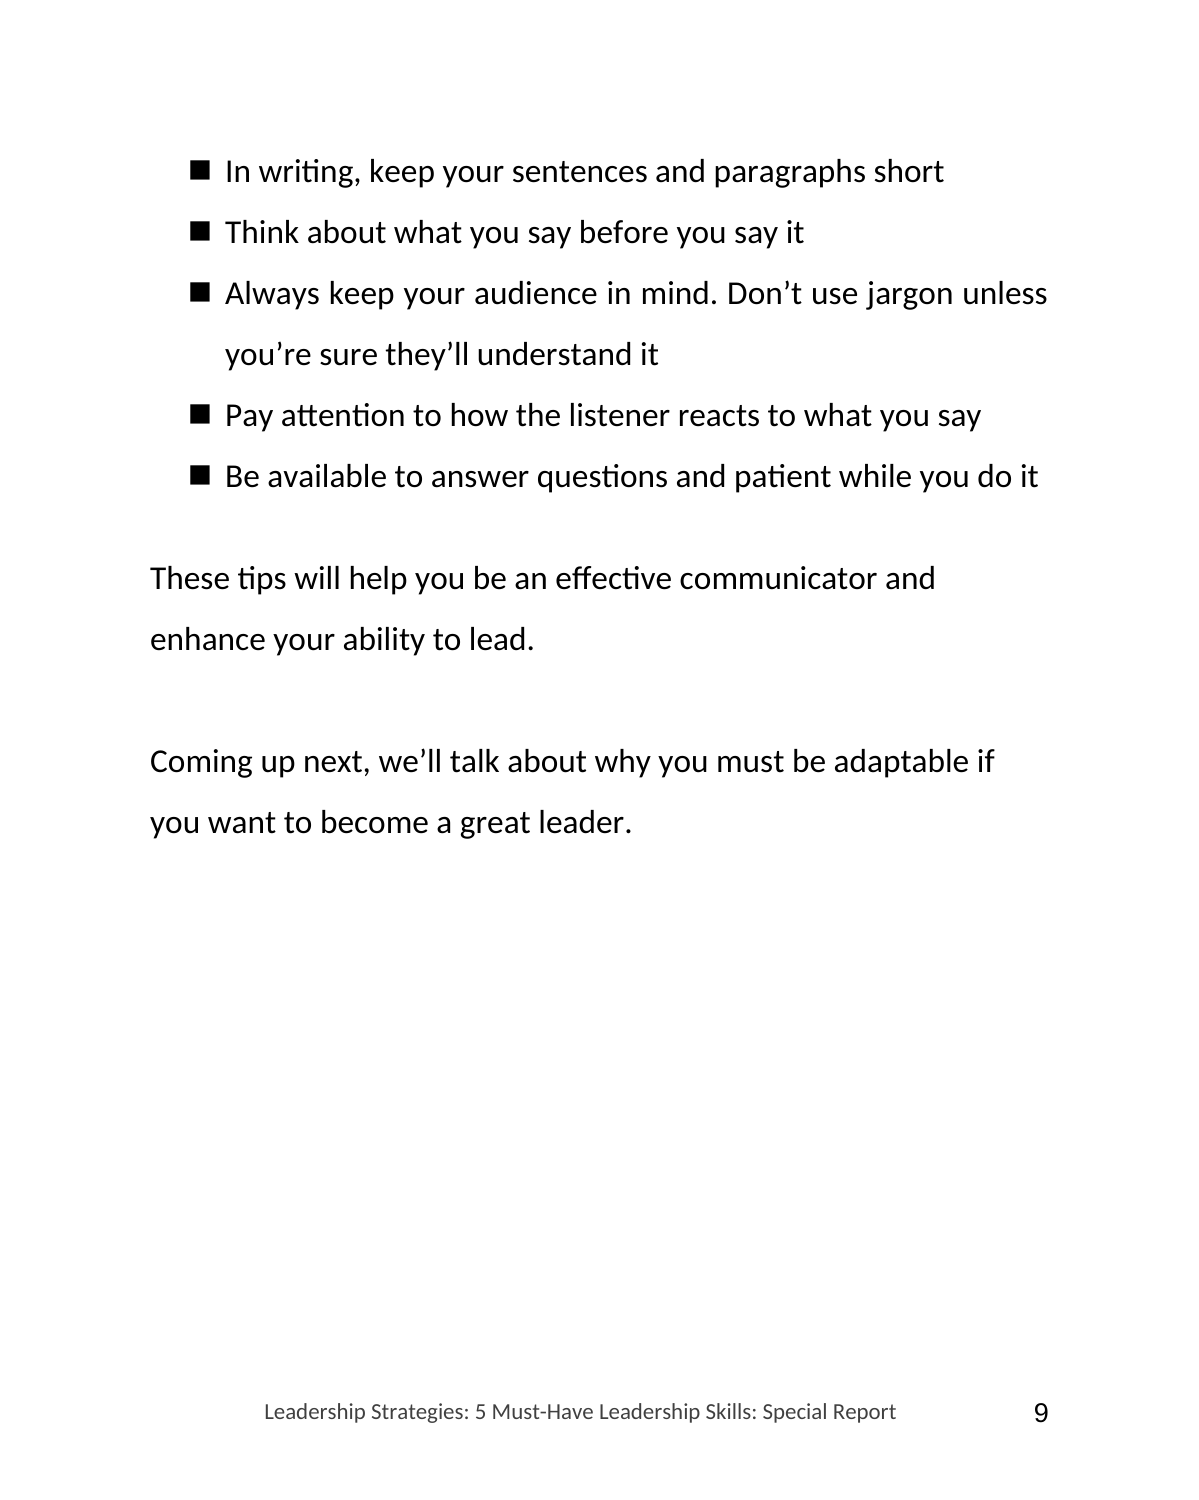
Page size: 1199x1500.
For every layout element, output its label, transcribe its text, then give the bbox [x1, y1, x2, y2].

text These tips will help you be an effective communicator and enhance your ability to lead. [150, 557, 1049, 659]
list In writing, keep your sentences and paragraphs short [187, 150, 1049, 191]
list Be available to answer questions and patient while you do it [187, 455, 1049, 496]
list Think about what you say before you say it [187, 211, 1049, 252]
list Always keep your audience in mind. Don’t use jargon unless you’re sure they’ll understand it [187, 272, 1049, 374]
text Coming up next, we’ll talk about why you must be adaptable if you want to become a great leader. [150, 740, 1049, 842]
list Pay attention to how the listener reacts to what you say [187, 394, 1049, 435]
